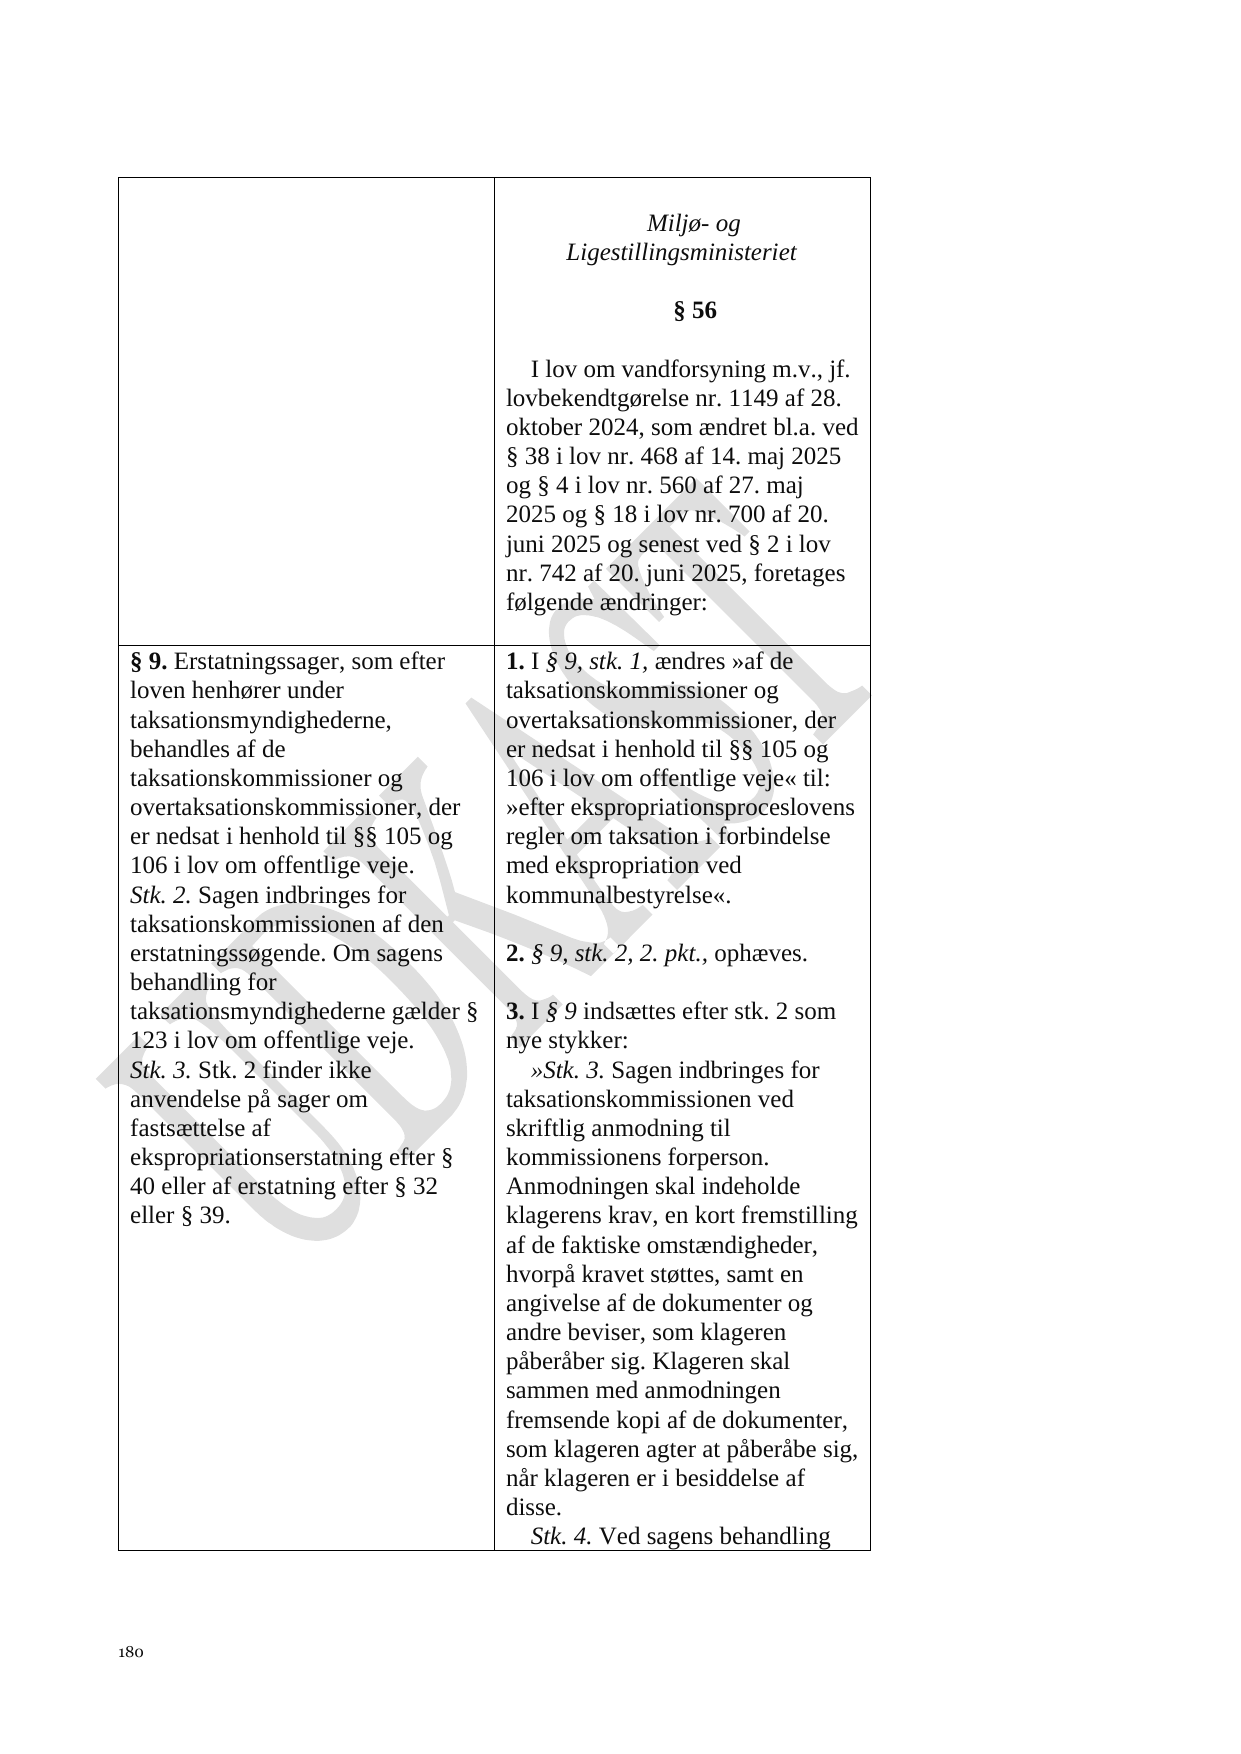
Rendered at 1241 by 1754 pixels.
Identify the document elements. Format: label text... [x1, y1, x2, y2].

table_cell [495, 646, 870, 1550]
table_cell [119, 178, 494, 645]
table_cell Miljø- og Ligestillingsministeriet § 56 I lov om vandforsyning m.v., jf. lovbekendtgørelse nr. 1149 af 28. oktober 2024, som ændret bl.a. ved § 38 i lov nr. 468 af 14. maj 2025 og § 4 i lov nr. 560 af 27. maj 2025 og § 18 i lov nr. 700 af 20. juni 2025 og senest ved § 2 i lov nr. 742 af 20. juni 2025, foretages følgende ændringer: [495, 178, 870, 645]
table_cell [119, 646, 494, 1550]
